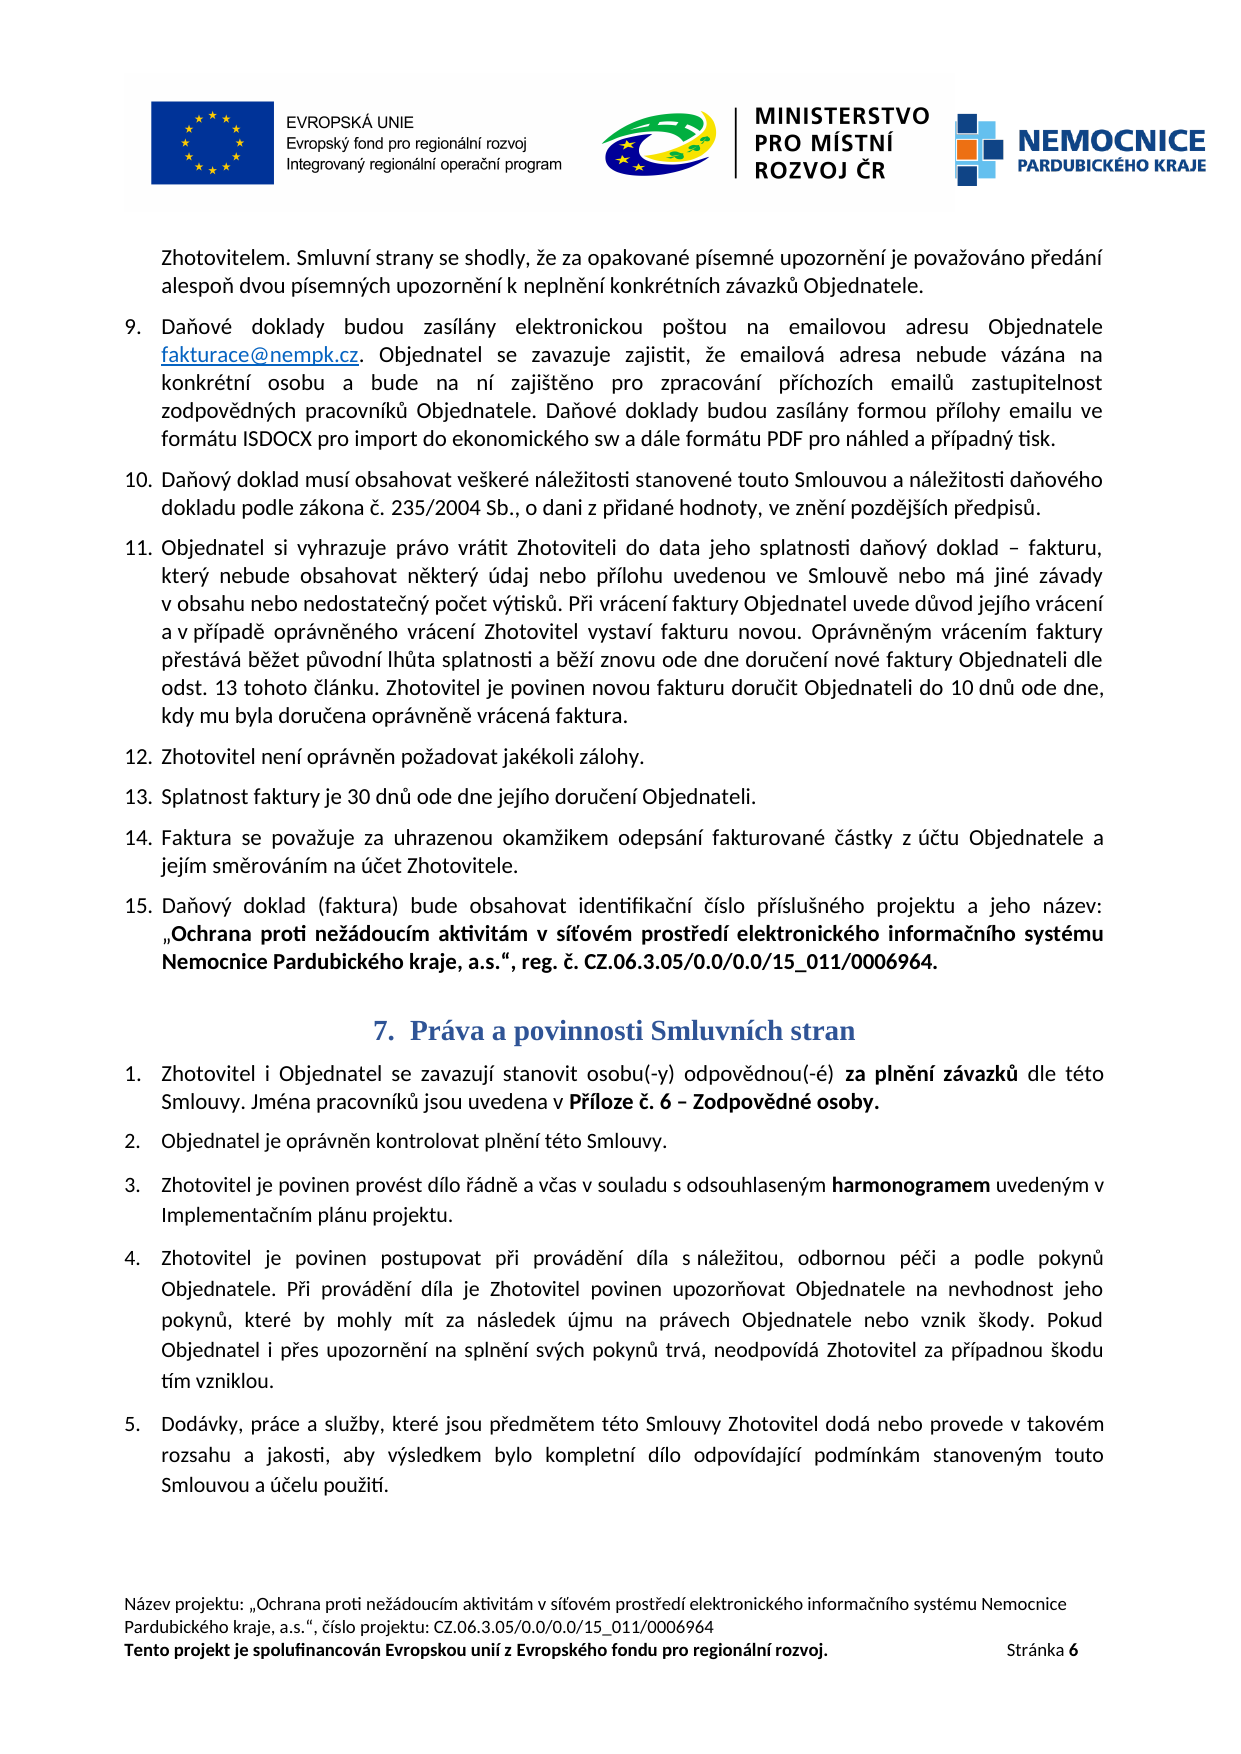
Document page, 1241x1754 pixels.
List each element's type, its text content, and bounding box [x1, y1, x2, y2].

list Zhotovitel je povinen postupovat při provádění díla s náležitou, odbornou péči a podle pokynů Objednatele. Při provádění díla je Zhotovitel povinen upozorňovat Objednatele na nevhodnost jeho pokynů, které by mohly mít za následek újmu na právech Objednatele nebo vznik škody. Pokud Objednatel i přes upozornění na splnění svých pokynů trvá, neodpovídá Zhotovitel za případnou škodu tím vzniklou. [124, 1244, 1104, 1394]
subtitle Práva a povinnosti Smluvních stran [124, 1013, 1104, 1047]
list Objednatel si vyhrazuje právo vrátit Zhotoviteli do data jeho splatnosti daňový doklad – fakturu, který nebude obsahovat některý údaj nebo přílohu uvedenou ve Smlouvě nebo má jiné závady v obsahu nebo nedostatečný počet výtisků. Při vrácení faktury Objednatel uvede důvod jejího vrácení a v případě oprávněného vrácení Zhotovitel vystaví fakturu novou. Oprávněným vrácením faktury přestává běžet původní lhůta splatnosti a běží znovu ode dne doručení nové faktury Objednateli dle odst. 13 tohoto článku. Zhotovitel je povinen novou fakturu doručit Objednateli do 10 dnů ode dne, kdy mu byla doručena oprávněně vrácená faktura. [124, 533, 1104, 729]
list Zhotovitel není oprávněn požadovat jakékoli zálohy. [124, 742, 1104, 770]
list Zhotovitel je povinen provést dílo řádně a včas v souladu s odsouhlaseným harmonogramem uvedeným v Implementačním plánu projektu. [124, 1171, 1104, 1228]
list Faktura se považuje za uhrazenou okamžikem odepsání fakturované částky z účtu Objednatele a jejím směrováním na účet Zhotovitele. [124, 823, 1104, 879]
list Dodávky, práce a služby, které jsou předmětem této Smlouvy Zhotovitel dodá nebo provede v takovém rozsahu a jakosti, aby výsledkem bylo kompletní dílo odpovídající podmínkám stanoveným touto Smlouvou a účelu použití. [124, 1410, 1104, 1498]
list Zhotovitel i Objednatel se zavazují stanovit osobu(-y) odpovědnou(-é) za plnění závazků dle této Smlouvy. Jména pracovníků jsou uvedena v Příloze č. 6 – Zodpovědné osoby. [124, 1059, 1104, 1115]
list Daňové doklady budou zasílány elektronickou poštou na emailovou adresu Objednatele fakturace@nempk.cz. Objednatel se zavazuje zajistit, že emailová adresa nebude vázána na konkrétní osobu a bude na ní zajištěno pro zpracování příchozích emailů zastupitelnost zodpovědných pracovníků Objednatele. Daňové doklady budou zasílány formou přílohy emailu ve formátu ISDOCX pro import do ekonomického sw a dále formátu PDF pro náhled a případný tisk. [124, 312, 1104, 452]
picture [124, 73, 1206, 212]
list Daňový doklad musí obsahovat veškeré náležitosti stanovené touto Smlouvou a náležitosti daňového dokladu podle zákona č. 235/2004 Sb., o dani z přidané hodnoty, ve znění pozdějších předpisů. [124, 465, 1104, 521]
list Splatnost faktury je 30 dnů ode dne jejího doručení Objednateli. [124, 782, 1104, 810]
list Objednatel je oprávněn kontrolovat plnění této Smlouvy. [124, 1128, 1104, 1154]
list Daňový doklad (faktura) bude obsahovat identifikační číslo příslušného projektu a jeho název: „Ochrana proti nežádoucím aktivitám v síťovém prostředí elektronického informačního systému Nemocnice Pardubického kraje, a.s.“, reg. č. CZ.06.3.05/0.0/0.0/15_011/0006964. [124, 891, 1104, 976]
